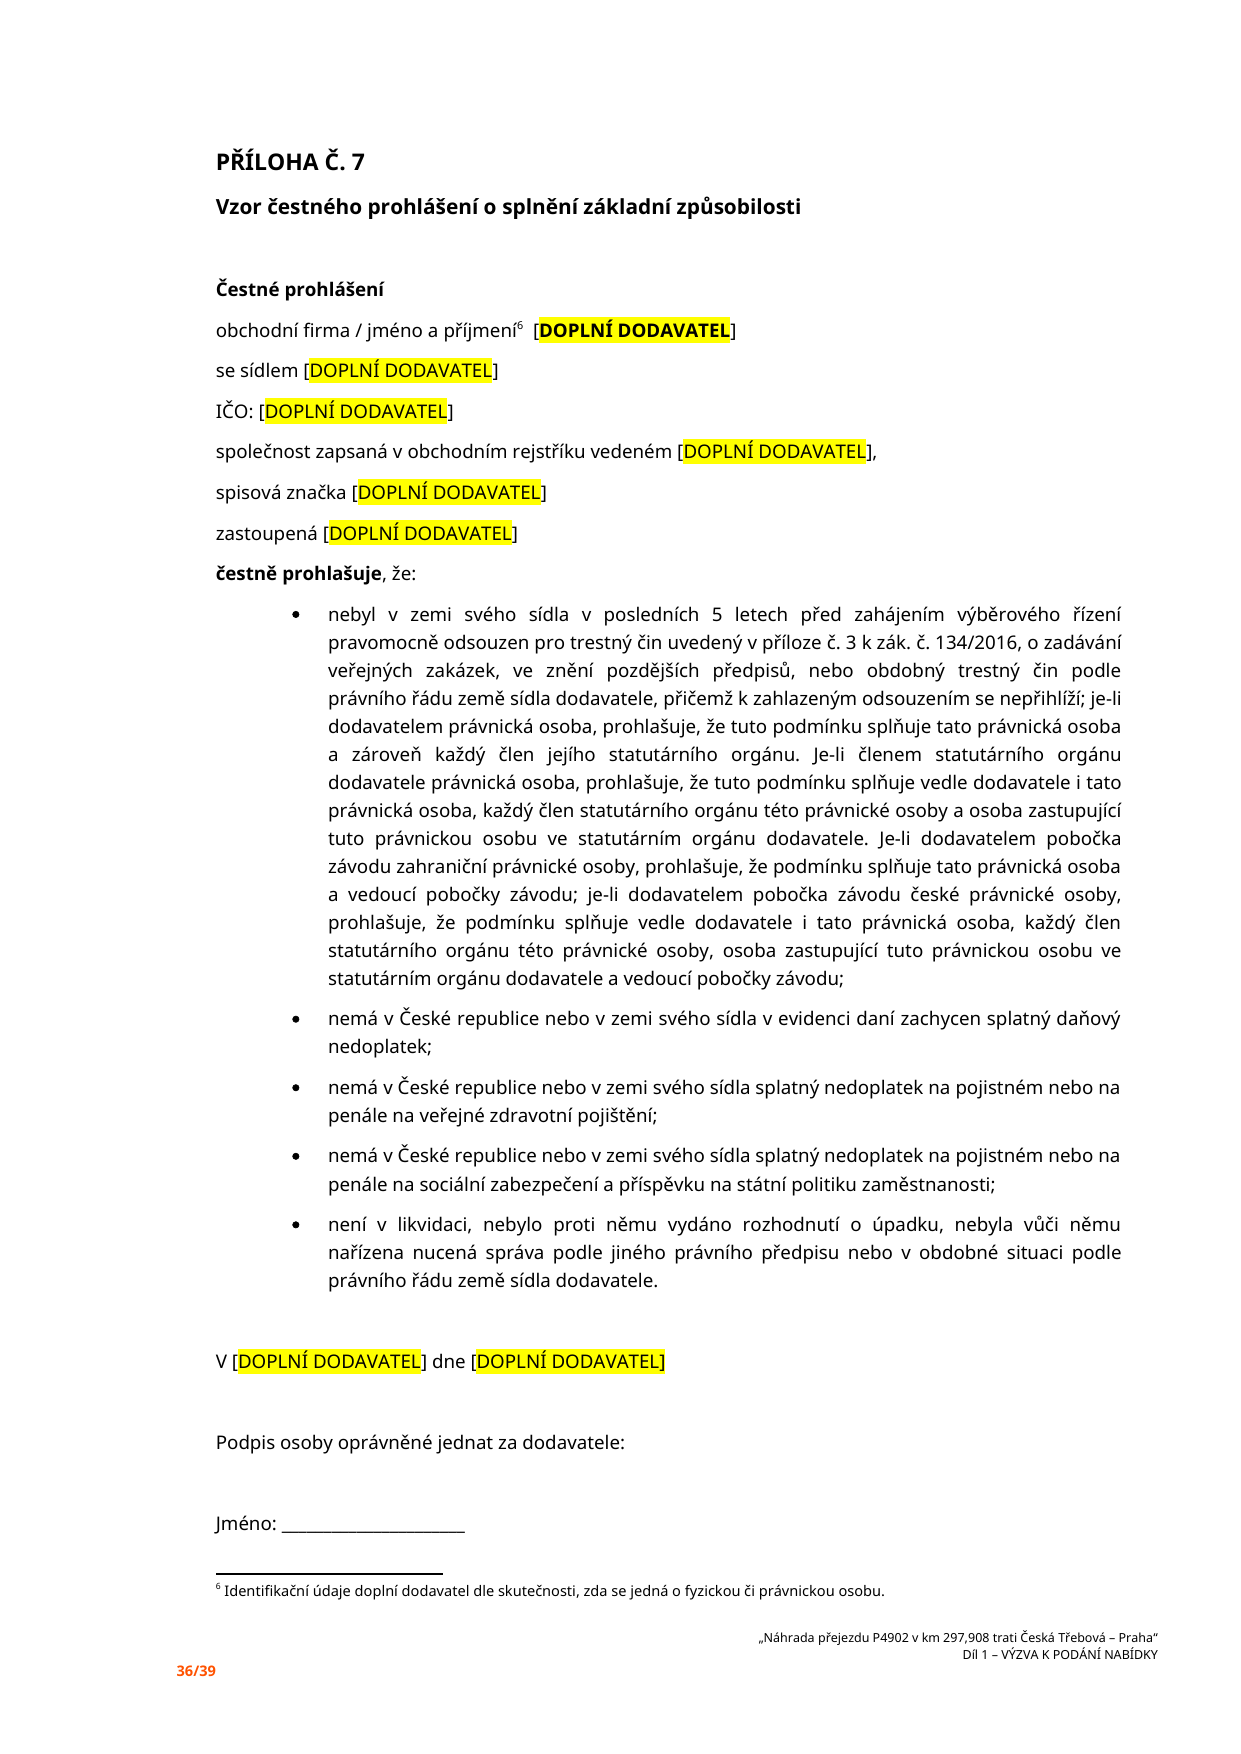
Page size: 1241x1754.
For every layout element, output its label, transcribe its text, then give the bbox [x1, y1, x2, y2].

text spisová značka [DOPLNÍ DODAVATEL] [216, 479, 358, 505]
text Vzor čestného prohlášení o splnění základní způsobilosti [216, 192, 1122, 221]
text V [DOPLNÍ DODAVATEL] dne [DOPLNÍ DODAVATEL] [216, 1348, 1122, 1374]
text společnost zapsaná v obchodním rejstříku vedeném [DOPLNÍ DODAVATEL], [866, 439, 1122, 464]
text obchodní firma / jméno a příjmení [DOPLNÍ DODAVATEL] [730, 317, 1122, 343]
text se sídlem [DOPLNÍ DODAVATEL] [492, 358, 1122, 383]
text Jméno: ______________________ [216, 1511, 1122, 1536]
text Příloha č. 7 [216, 146, 1122, 177]
text obchodní firma / jméno a příjmení [DOPLNÍ DODAVATEL] [216, 317, 539, 343]
text nemá v České republice nebo v zemi svého sídla splatný nedoplatek na pojistném nebo na penále na sociální zabezpečení a příspěvku na státní politiku zaměstnanosti; [292, 1143, 1122, 1196]
text nebyl v zemi svého sídla v posledních 5 letech před zahájením výběrového řízení pravomocně odsouzen pro trestný čin uvedený v příloze č. 3 k zák. č. 134/2016, o zadávání veřejných zakázek, ve znění pozdějších předpisů, nebo obdobný trestný čin podle právního řádu země sídla dodavatele, přičemž k zahlazeným odsouzením se nepřihlíží; je-li dodavatelem právnická osoba, prohlašuje, že tuto podmínku splňuje tato právnická osoba a zároveň každý člen jejího statutárního orgánu. Je-li členem statutárního orgánu dodavatele právnická osoba, prohlašuje, že tuto podmínku splňuje vedle dodavatele i tato právnická osoba, každý člen statutárního orgánu této právnické osoby a osoba zastupující tuto právnickou osobu ve statutárním orgánu dodavatele. Je-li dodavatelem pobočka závodu zahraniční právnické osoby, prohlašuje, že podmínku splňuje tato právnická osoba a vedoucí pobočky závodu; je-li dodavatelem pobočka závodu české právnické osoby, prohlašuje, že podmínku splňuje vedle dodavatele i tato právnická osoba, každý člen statutárního orgánu této právnické osoby, osoba zastupující tuto právnickou osobu ve statutárním orgánu dodavatele a vedoucí pobočky závodu; [292, 601, 1122, 991]
text čestně prohlašuje, že: [216, 560, 1122, 586]
text nemá v České republice nebo v zemi svého sídla splatný nedoplatek na pojistném nebo na penále na veřejné zdravotní pojištění; [292, 1074, 1122, 1128]
text není v likvidaci, nebylo proti němu vydáno rozhodnutí o úpadku, nebyla vůči němu nařízena nucená správa podle jiného právního předpisu nebo v obdobné situaci podle právního řádu země sídla dodavatele. [292, 1211, 1122, 1293]
text spisová značka [DOPLNÍ DODAVATEL] [541, 479, 1122, 505]
text zastoupená [DOPLNÍ DODAVATEL] [216, 520, 329, 545]
text zastoupená [DOPLNÍ DODAVATEL] [512, 520, 1122, 545]
text IČO: [DOPLNÍ DODAVATEL] [447, 398, 1122, 424]
text společnost zapsaná v obchodním rejstříku vedeném [DOPLNÍ DODAVATEL], [216, 439, 683, 464]
text Čestné prohlášení [216, 277, 1122, 302]
text nemá v České republice nebo v zemi svého sídla v evidenci daní zachycen splatný daňový nedoplatek; [292, 1006, 1122, 1059]
text se sídlem [DOPLNÍ DODAVATEL] [216, 358, 309, 383]
text Podpis osoby oprávněné jednat za dodavatele: [216, 1429, 1122, 1455]
